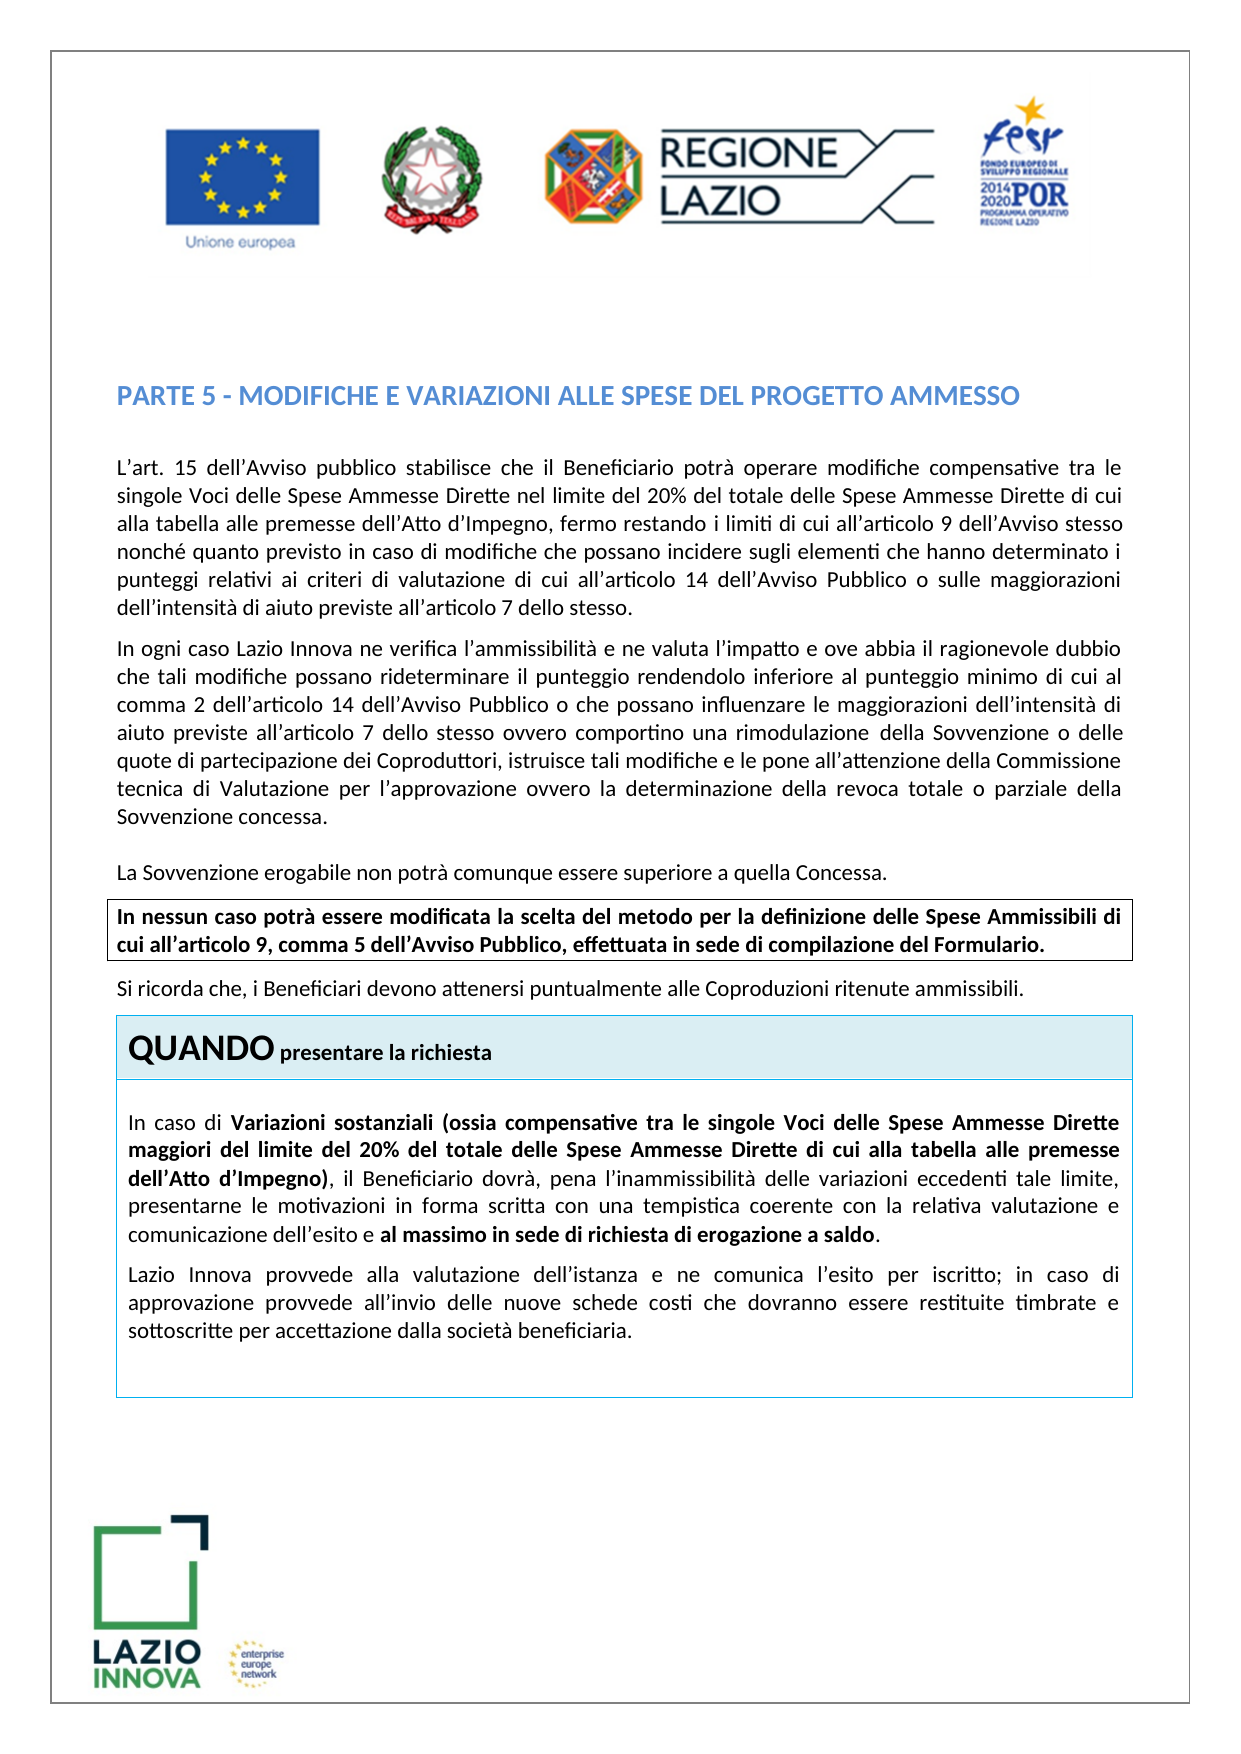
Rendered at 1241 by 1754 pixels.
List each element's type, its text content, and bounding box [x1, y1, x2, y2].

picture [53, 1439, 1187, 1701]
table_cell In caso di Variazioni sostanziali (ossia compensative tra le singole Voci delle Spese Ammesse Dirette maggiori del limite del 20% del totale delle Spese Ammesse Dirette di cui alla tabella alle premesse dell’Atto d’Impegno), il Beneficiario dovrà, pena l’inammissibilità delle variazioni eccedenti tale limite, presentarne le motivazioni in forma scritta con una tempistica coerente con la relativa valutazione e comunicazione dell’esito e al massimo in sede di richiesta di erogazione a saldo. Lazio Innova provvede alla valutazione dell’istanza e ne comunica l’esito per iscritto; in caso di approvazione provvede all’invio delle nuove schede costi che dovranno essere restituite timbrate e sottoscritte per accettazione dalla società beneficiaria. [117, 1080, 1132, 1397]
text La Sovvenzione erogabile non potrà comunque essere superiore a quella Concessa. [117, 858, 1123, 886]
text In ogni caso Lazio Innova ne verifica l’ammissibilità e ne valuta l’impatto e ove abbia il ragionevole dubbio che tali modifiche possano rideterminare il punteggio rendendolo inferiore al punteggio minimo di cui al comma 2 dell’articolo 14 dell’Avviso Pubblico o che possano influenzare le maggiorazioni dell’intensità di aiuto previste all’articolo 7 dello stesso ovvero comportino una rimodulazione della Sovvenzione o delle quote di partecipazione dei Coproduttori, istruisce tali modifiche e le pone all’attenzione della Commissione tecnica di Valutazione per l’approvazione ovvero la determinazione della revoca totale o parziale della Sovvenzione concessa. [117, 634, 1123, 830]
picture [0, 1439, 1218, 1754]
text L’art. 15 dell’Avviso pubblico stabilisce che il Beneficiario potrà operare modifiche compensative tra le singole Voci delle Spese Ammesse Dirette nel limite del 20% del totale delle Spese Ammesse Dirette di cui alla tabella alle premesse dell’Atto d’Impegno, fermo restando i limiti di cui all’articolo 9 dell’Avviso stesso nonché quanto previsto in caso di modifiche che possano incidere sugli elementi che hanno determinato i punteggi relativi ai criteri di valutazione di cui all’articolo 14 dell’Avviso Pubblico o sulle maggiorazioni dell’intensità di aiuto previste all’articolo 7 dello stesso. [117, 453, 1123, 622]
text Si ricorda che, i Beneficiari devono attenersi puntualmente alle Coproduzioni ritenute ammissibili. [117, 974, 1123, 1002]
text In nessun caso potrà essere modificata la scelta del metodo per la definizione delle Spese Ammissibili di cui all’articolo 9, comma 5 dell’Avviso Pubblico, effettuata in sede di compilazione del Formulario. [108, 900, 1132, 960]
table_header QUANDO presentare la richiesta [117, 1016, 1132, 1078]
subtitle PARTE 5 - MODIFICHE E VARIAZIONI ALLE SPESE DEL PROGETTO AMMESSO [117, 377, 1057, 413]
picture [147, 72, 1093, 279]
